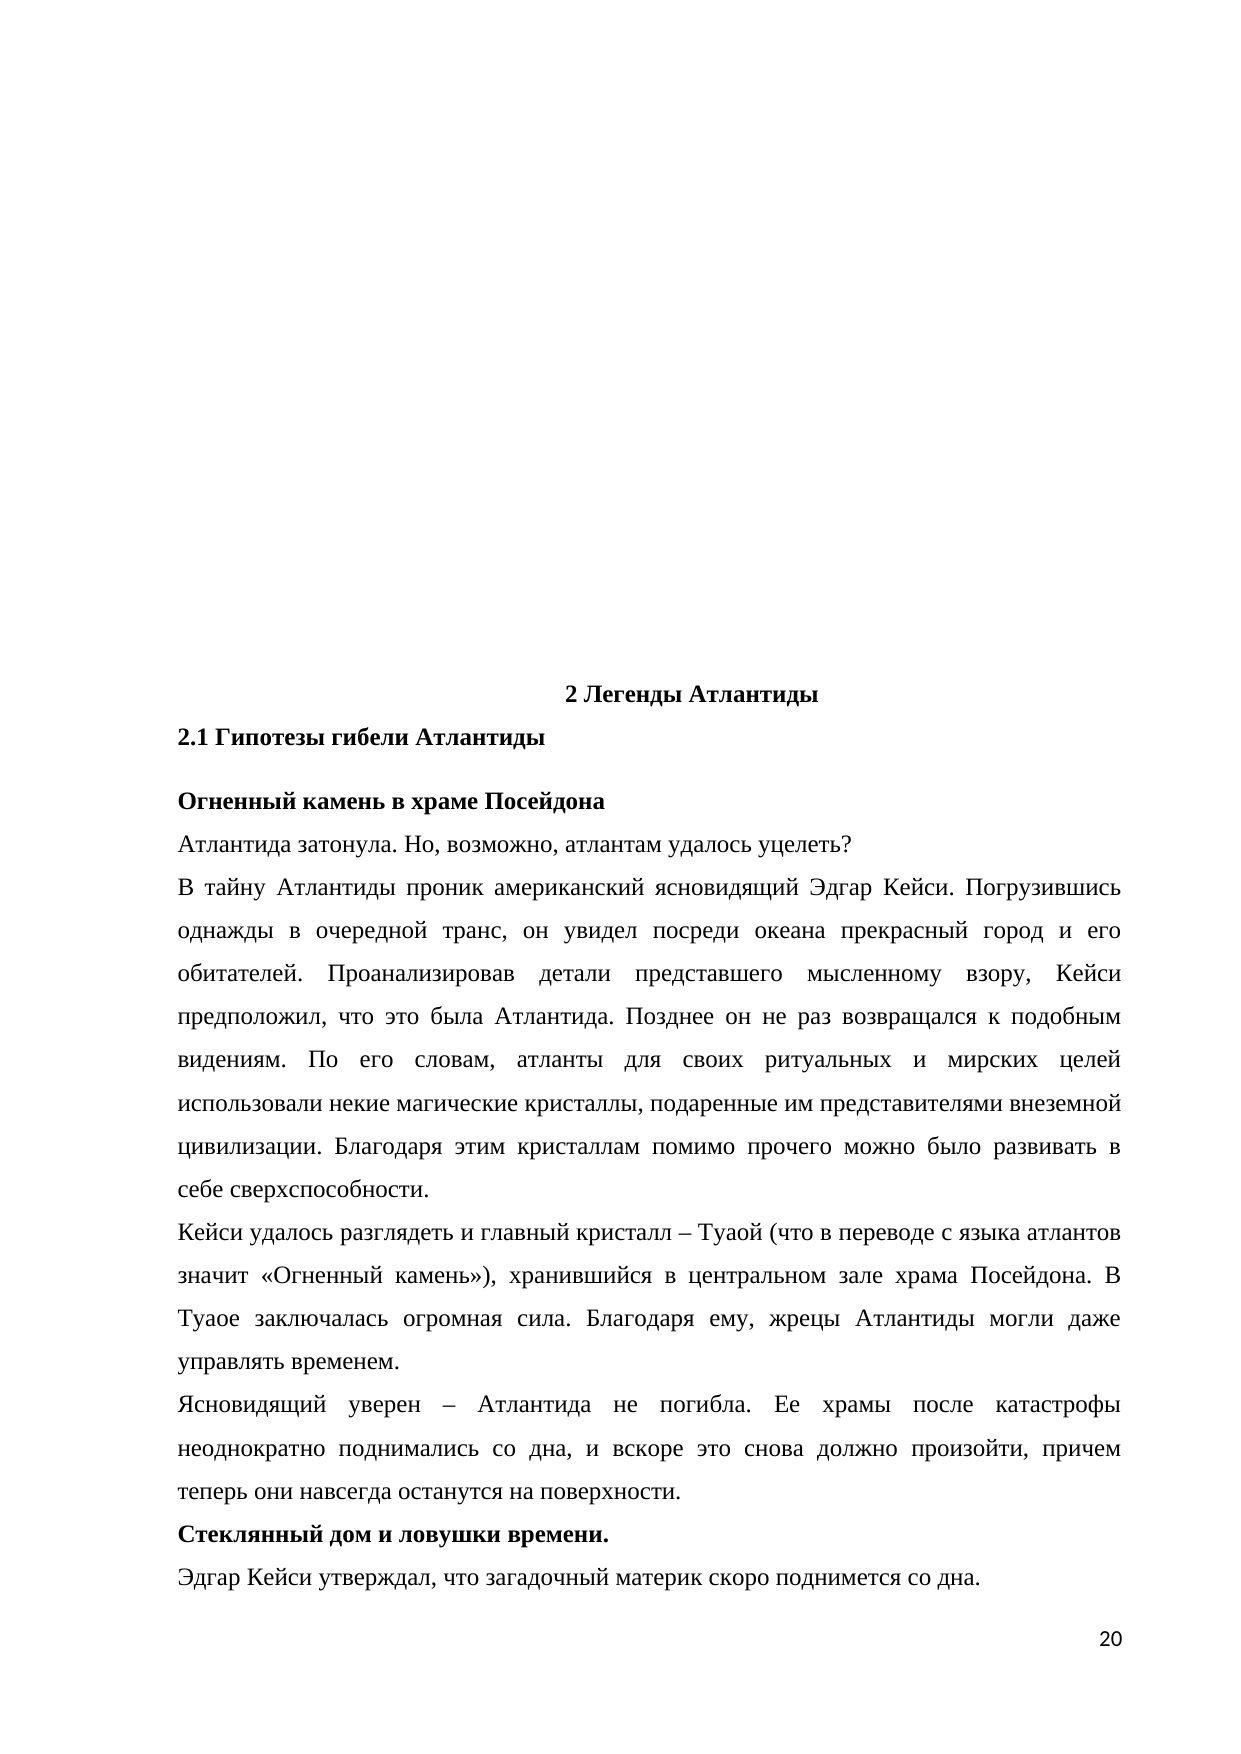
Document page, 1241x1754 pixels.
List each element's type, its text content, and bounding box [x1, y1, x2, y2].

text Атлантида затонула. Но, возможно, атлантам удалось уцелеть? [177, 829, 1122, 858]
text Стеклянный дом и ловушки времени. [177, 1519, 1122, 1548]
text Ясновидящий уверен – Атлантида не погибла. Ее храмы после катастрофы неоднократно поднимались со дна, и вскоре это снова должно произойти, причем теперь они навсегда останутся на поверхности. [177, 1389, 1122, 1504]
text Кейси удалось разглядеть и главный кристалл – Туаой (что в переводе с языка атлантов значит «Огненный камень»), хранившийся в центральном зале храма Посейдона. В Туаое заключалась огромная сила. Благодаря ему, жрецы Атлантиды могли даже управлять временем. [177, 1217, 1122, 1375]
text Эдгар Кейси утверждал, что загадочный материк скоро поднимется со дна. [177, 1562, 1122, 1591]
text Огненный камень в храме Посейдона [177, 786, 1122, 814]
list Гипотезы гибели Атлантиды [177, 722, 1122, 751]
text 2 Легенды Атлантиды [177, 679, 1122, 707]
text В тайну Атлантиды проник американский ясновидящий Эдгар Кейси. Погрузившись однажды в очередной транс, он увидел посреди океана прекрасный город и его обитателей. Проанализировав детали представшего мысленному взору, Кейси предположил, что это была Атлантида. Позднее он не раз возвращался к подобным видениям. По его словам, атланты для своих ритуальных и мирских целей использовали некие магические кристаллы, подаренные им представителями внеземной цивилизации. Благодаря этим кристаллам помимо прочего можно было развивать в себе сверхспособности. [177, 872, 1122, 1203]
